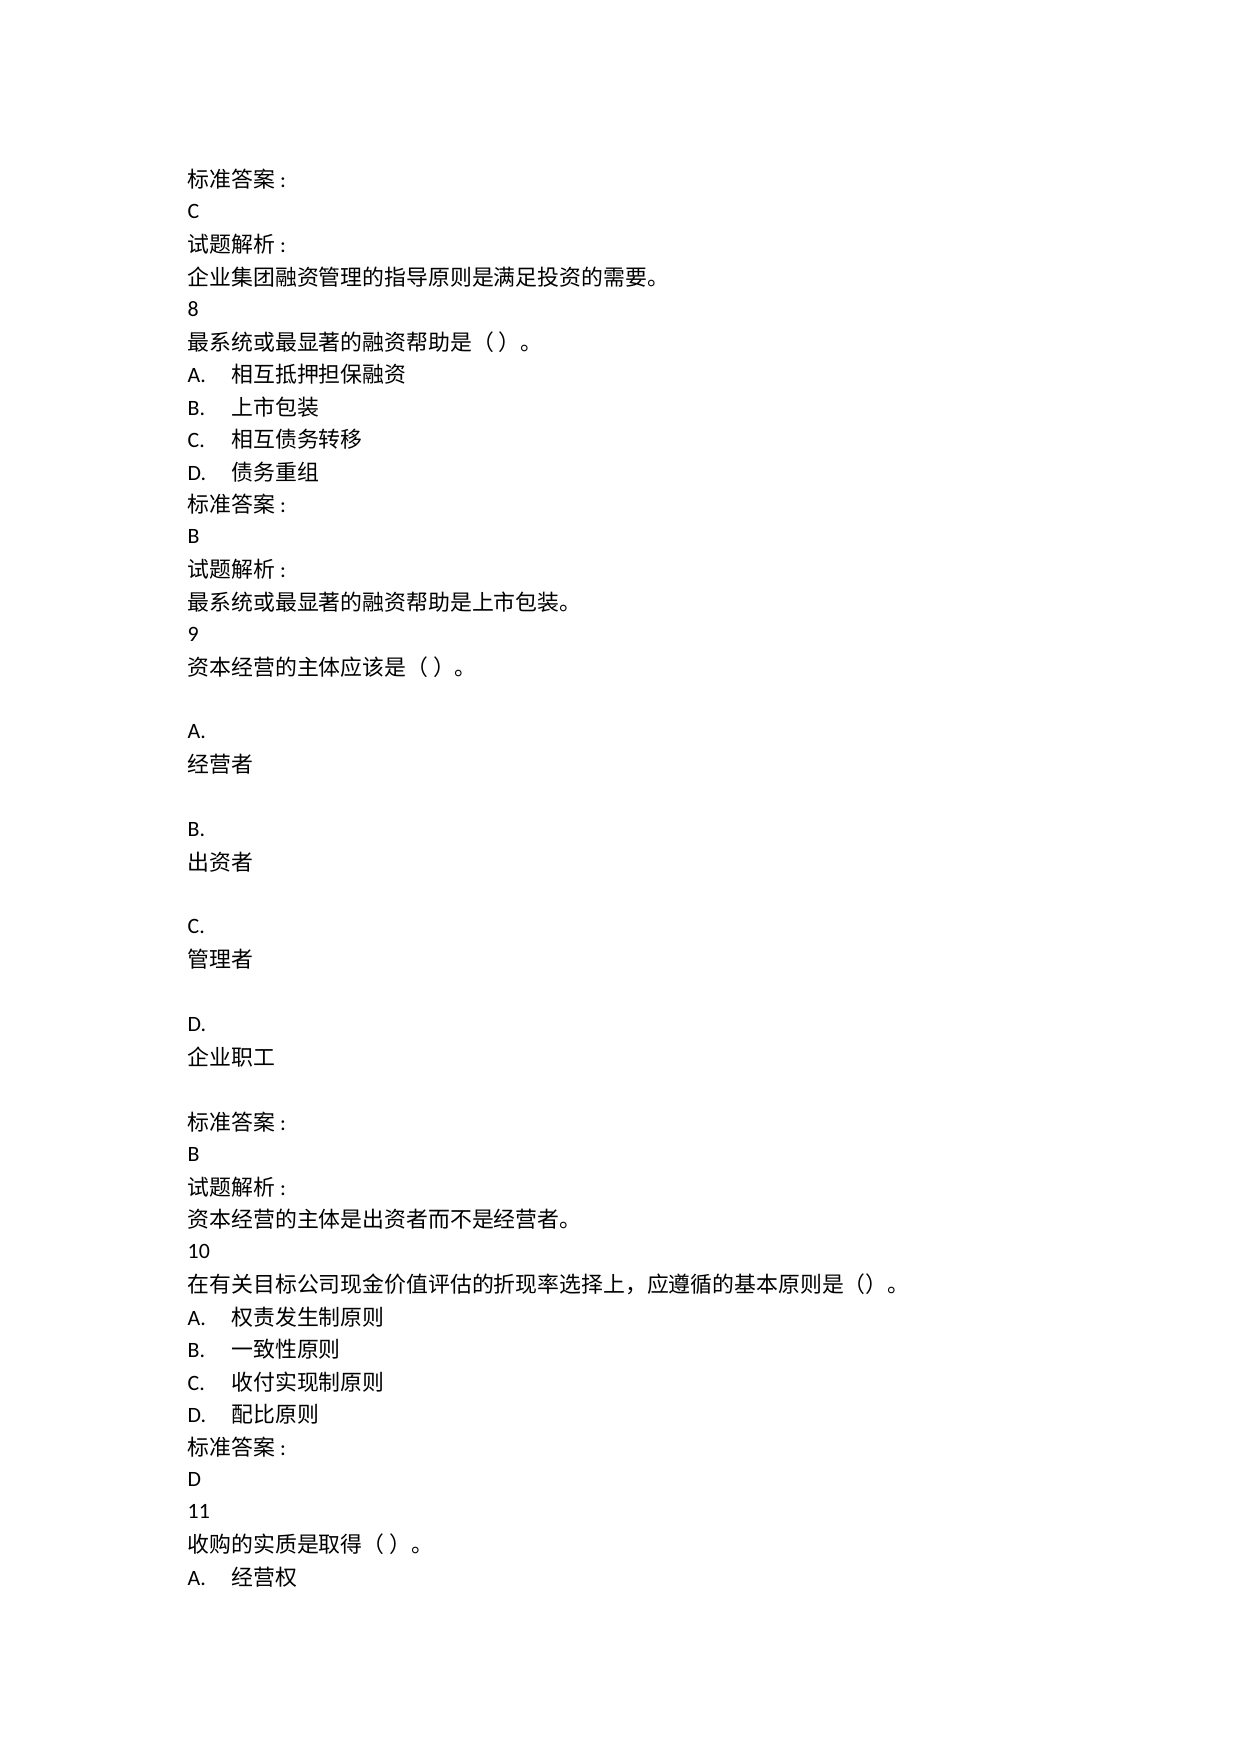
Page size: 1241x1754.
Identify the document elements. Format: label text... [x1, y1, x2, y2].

text C. [187, 909, 1053, 942]
text 经营者 [187, 747, 1053, 779]
text B [187, 1137, 1053, 1169]
text A. [187, 714, 1053, 747]
text A. 权责发生制原则 [187, 1299, 1053, 1332]
text 标准答案 : [187, 1429, 1053, 1462]
text 试题解析 : [187, 552, 1053, 584]
text C. 收付实现制原则 [187, 1364, 1053, 1397]
text A. 相互抵押担保融资 [187, 357, 1053, 389]
text 资本经营的主体是出资者而不是经营者。 [187, 1202, 1053, 1234]
text 标准答案 : [187, 487, 1053, 519]
text D. 债务重组 [187, 454, 1053, 487]
text B. [187, 812, 1053, 844]
text D [187, 1462, 1053, 1494]
text 企业职工 [187, 1039, 1053, 1072]
text B. 上市包装 [187, 389, 1053, 422]
text 资本经营的主体应该是（ ）。 [187, 649, 1053, 682]
text B [187, 519, 1053, 552]
text A. 经营权 [187, 1559, 1053, 1592]
text 出资者 [187, 844, 1053, 877]
text C. 相互债务转移 [187, 422, 1053, 454]
text 标准答案 : [187, 162, 1053, 194]
text B. 一致性原则 [187, 1332, 1053, 1364]
text 标准答案 : [187, 1104, 1053, 1137]
text C [187, 194, 1053, 227]
text 试题解析 : [187, 1169, 1053, 1202]
text 10 [187, 1234, 1053, 1267]
text 在有关目标公司现金价值评估的折现率选择上，应遵循的基本原则是（）。 [187, 1267, 1053, 1299]
text 最系统或最显著的融资帮助是上市包装。 [187, 584, 1053, 617]
text D. 配比原则 [187, 1397, 1053, 1429]
text 8 [187, 292, 1053, 324]
text 试题解析 : [187, 227, 1053, 259]
text 管理者 [187, 942, 1053, 974]
text 11 [187, 1494, 1053, 1527]
text 收购的实质是取得（ ）。 [187, 1527, 1053, 1559]
text 企业集团融资管理的指导原则是满足投资的需要。 [187, 259, 1053, 292]
text 9 [187, 617, 1053, 649]
text 最系统或最显著的融资帮助是（ ）。 [187, 324, 1053, 357]
text D. [187, 1007, 1053, 1039]
